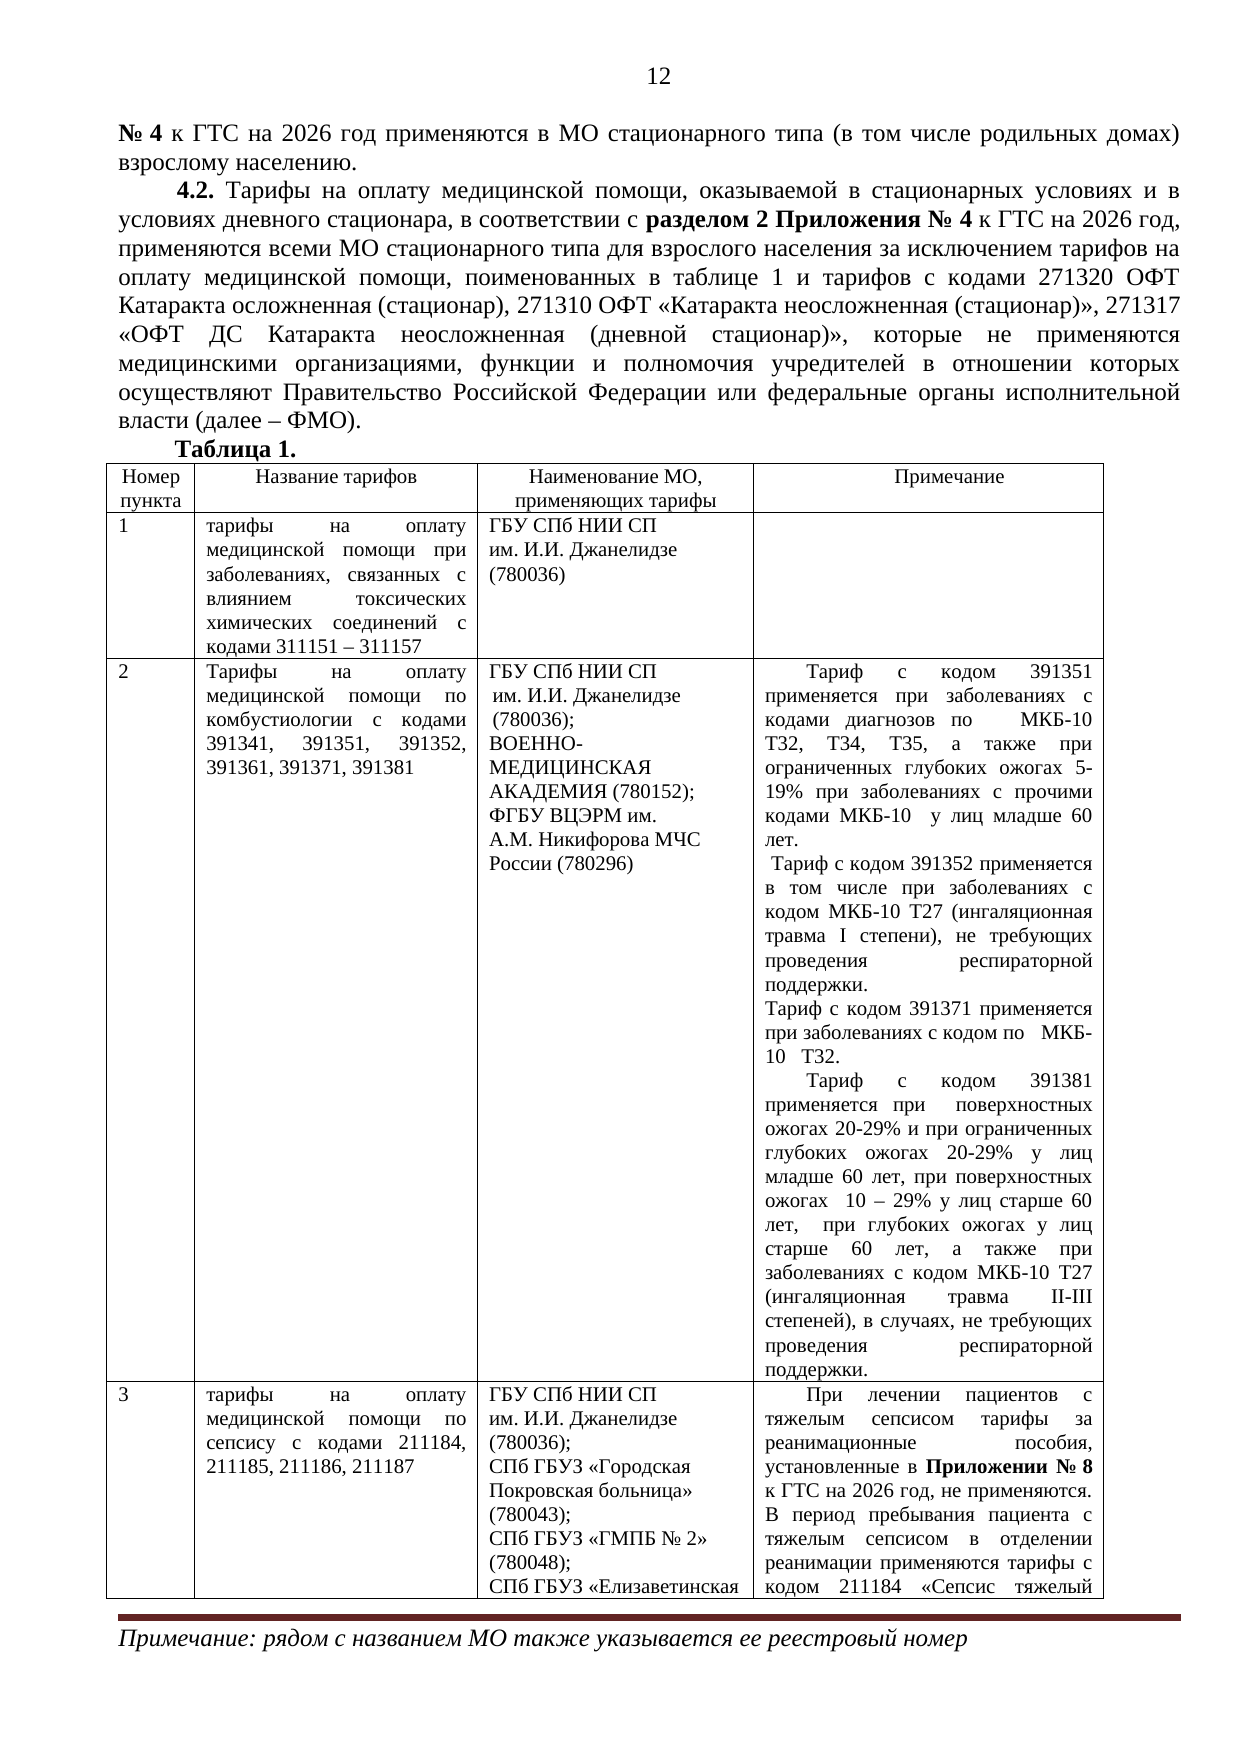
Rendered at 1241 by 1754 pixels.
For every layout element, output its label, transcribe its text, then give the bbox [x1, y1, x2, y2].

table_cell ГБУ СПб НИИ СП им. И.И. Джанелидзе (780036); ВОЕННО-МЕДИЦИНСКАЯ АКАДЕМИЯ (780152); ФГБУ ВЦЭРМ им. А.М. Никифорова МЧС России (780296) [478, 659, 753, 1381]
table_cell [478, 1382, 753, 1598]
table_cell Тарифы на оплату медицинской помощи по комбустиологии с кодами 391341, 391351, 391352, 391361, 391371, 391381 [195, 659, 477, 1381]
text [118, 118, 1181, 176]
text Таблица 1. [118, 434, 1181, 463]
table_header Наименование МО, применяющих тарифы [478, 464, 753, 512]
table_cell 1 [107, 513, 194, 658]
table_header Примечание [754, 464, 1103, 512]
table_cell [754, 1382, 1103, 1598]
table_cell [754, 513, 1103, 658]
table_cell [195, 1382, 477, 1598]
table_cell 3 [107, 1382, 194, 1598]
text 4.2. Тарифы на оплату медицинской помощи, оказываемой в стационарных условиях и в условиях дневного стационара, в соответствии с разделом 2 Приложения № 4 к ГТС на 2026 год, применяются всеми МО стационарного типа для взрослого населения за исключением тарифов на оплату медицинской помощи, поименованных в таблице 1 и тарифов с кодами 271320 ОФТ Катаракта осложненная (стационар), 271310 ОФТ «Катаракта неосложненная (стационар)», 271317 «ОФТ ДС Катаракта неосложненная (дневной стационар)», которые не применяются медицинскими организациями, функции и полномочия учредителей в отношении которых осуществляют Правительство Российской Федерации или федеральные органы исполнительной власти (далее – ФМО). [118, 176, 1181, 434]
table_header Номер пункта [107, 464, 194, 512]
table_cell Тариф с кодом 391351 применяется при заболеваниях с кодами диагнозов по МКБ-10 Т32, Т34, Т35, а также при ограниченных глубоких ожогах 5-19% при заболеваниях с прочими кодами МКБ-10 у лиц младше 60 лет. Тариф с кодом 391352 применяется в том числе при заболеваниях с кодом МКБ-10 Т27 (ингаляционная травма I степени), не требующих проведения респираторной поддержки. Тариф с кодом 391371 применяется при заболеваниях с кодом по МКБ-10 Т32. Тариф с кодом 391381 применяется при поверхностных ожогах 20-29% и при ограниченных глубоких ожогах 20-29% у лиц младше 60 лет, при поверхностных ожогах 10 – 29% у лиц старше 60 лет, при глубоких ожогах у лиц старше 60 лет, а также при заболеваниях с кодом МКБ-10 Т27 (ингаляционная травма II-III степеней), в случаях, не требующих проведения респираторной поддержки. [754, 659, 1103, 1381]
table_cell тарифы на оплату медицинской помощи при заболеваниях, связанных с влиянием токсических химических соединений с кодами 311151 – 311157 [195, 513, 477, 658]
table_header Название тарифов [195, 464, 477, 512]
table_cell ГБУ СПб НИИ СП им. И.И. Джанелидзе (780036) [478, 513, 753, 658]
table_cell 2 [107, 659, 194, 1381]
